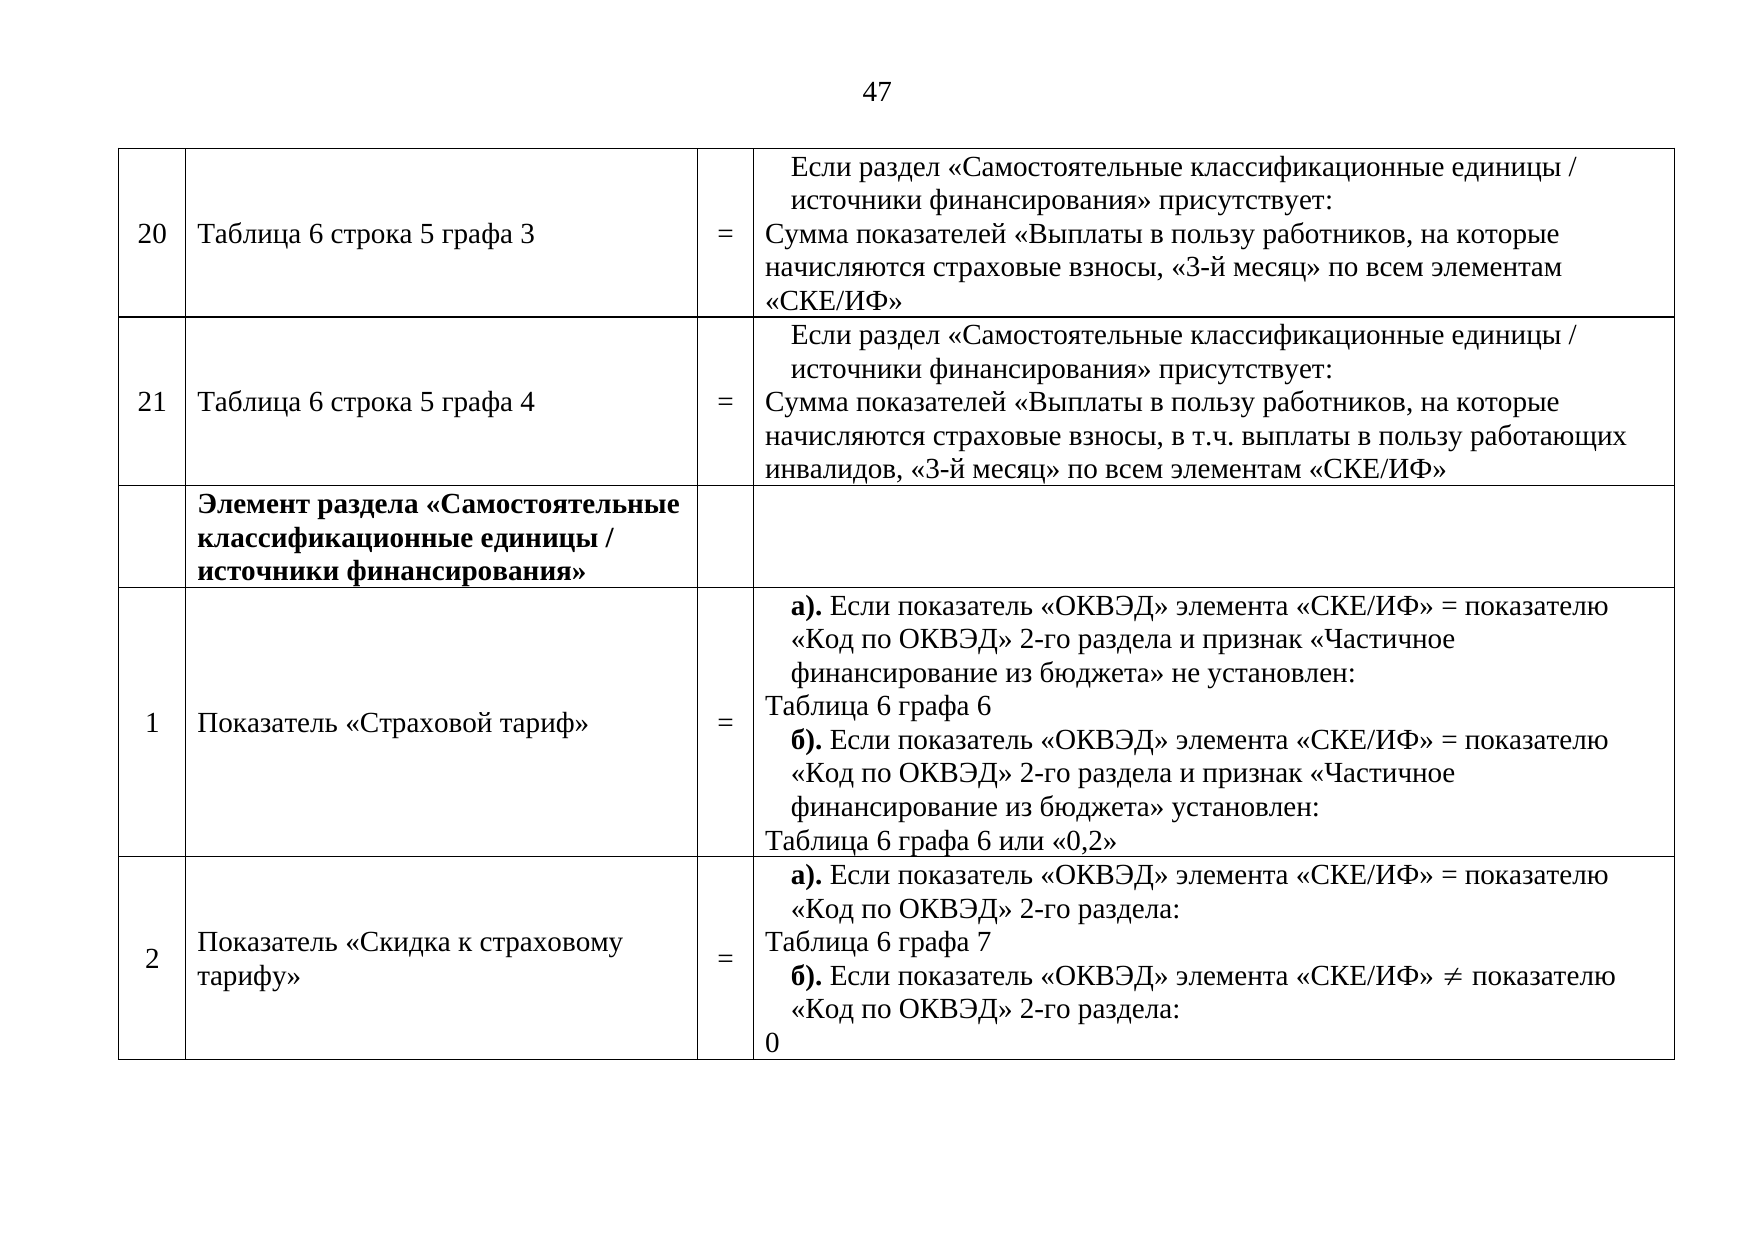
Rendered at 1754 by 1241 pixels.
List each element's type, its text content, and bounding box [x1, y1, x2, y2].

table_cell 1 [119, 588, 185, 856]
table_cell Показатель «Страховой тариф» [186, 588, 697, 856]
table_cell = [698, 149, 753, 316]
table_cell = [698, 318, 753, 485]
table_cell = [698, 857, 753, 1059]
table_cell 21 [119, 318, 185, 485]
table_cell [754, 486, 1674, 587]
table_cell Таблица 6 строка 5 графа 4 [186, 318, 697, 485]
table_cell а). Если показатель «ОКВЭД» элемента «СКЕ/ИФ» = показателю «Код по ОКВЭД» 2-го раздела: Таблица 6 графа 7 б). Если показатель «ОКВЭД» элемента «СКЕ/ИФ» показателю «Код по ОКВЭД» 2-го раздела: 0 [754, 857, 1674, 1059]
table_cell [698, 486, 753, 587]
table_cell = [698, 588, 753, 856]
table_cell 20 [119, 149, 185, 316]
table_cell Таблица 6 строка 5 графа 3 [186, 149, 697, 316]
table_cell Если раздел «Самостоятельные классификационные единицы / источники финансирования» присутствует: Сумма показателей «Выплаты в пользу работников, на которые начисляются страховые взносы, «3-й месяц» по всем элементам «СКЕ/ИФ» [754, 149, 1674, 316]
table_cell 2 [119, 857, 185, 1059]
table_cell Показатель «Скидка к страховому тарифу» [186, 857, 697, 1059]
table_cell [119, 486, 185, 587]
table_cell а). Если показатель «ОКВЭД» элемента «СКЕ/ИФ» = показателю «Код по ОКВЭД» 2-го раздела и признак «Частичное финансирование из бюджета» не установлен: Таблица 6 графа 6 б). Если показатель «ОКВЭД» элемента «СКЕ/ИФ» = показателю «Код по ОКВЭД» 2-го раздела и признак «Частичное финансирование из бюджета» установлен: Таблица 6 графа 6 или «0,2» [754, 588, 1674, 856]
table_cell Элемент раздела «Самостоятельные классификационные единицы / источники финансирования» [186, 486, 697, 587]
table_cell Если раздел «Самостоятельные классификационные единицы / источники финансирования» присутствует: Сумма показателей «Выплаты в пользу работников, на которые начисляются страховые взносы, в т.ч. выплаты в пользу работающих инвалидов, «3-й месяц» по всем элементам «СКЕ/ИФ» [754, 318, 1674, 485]
